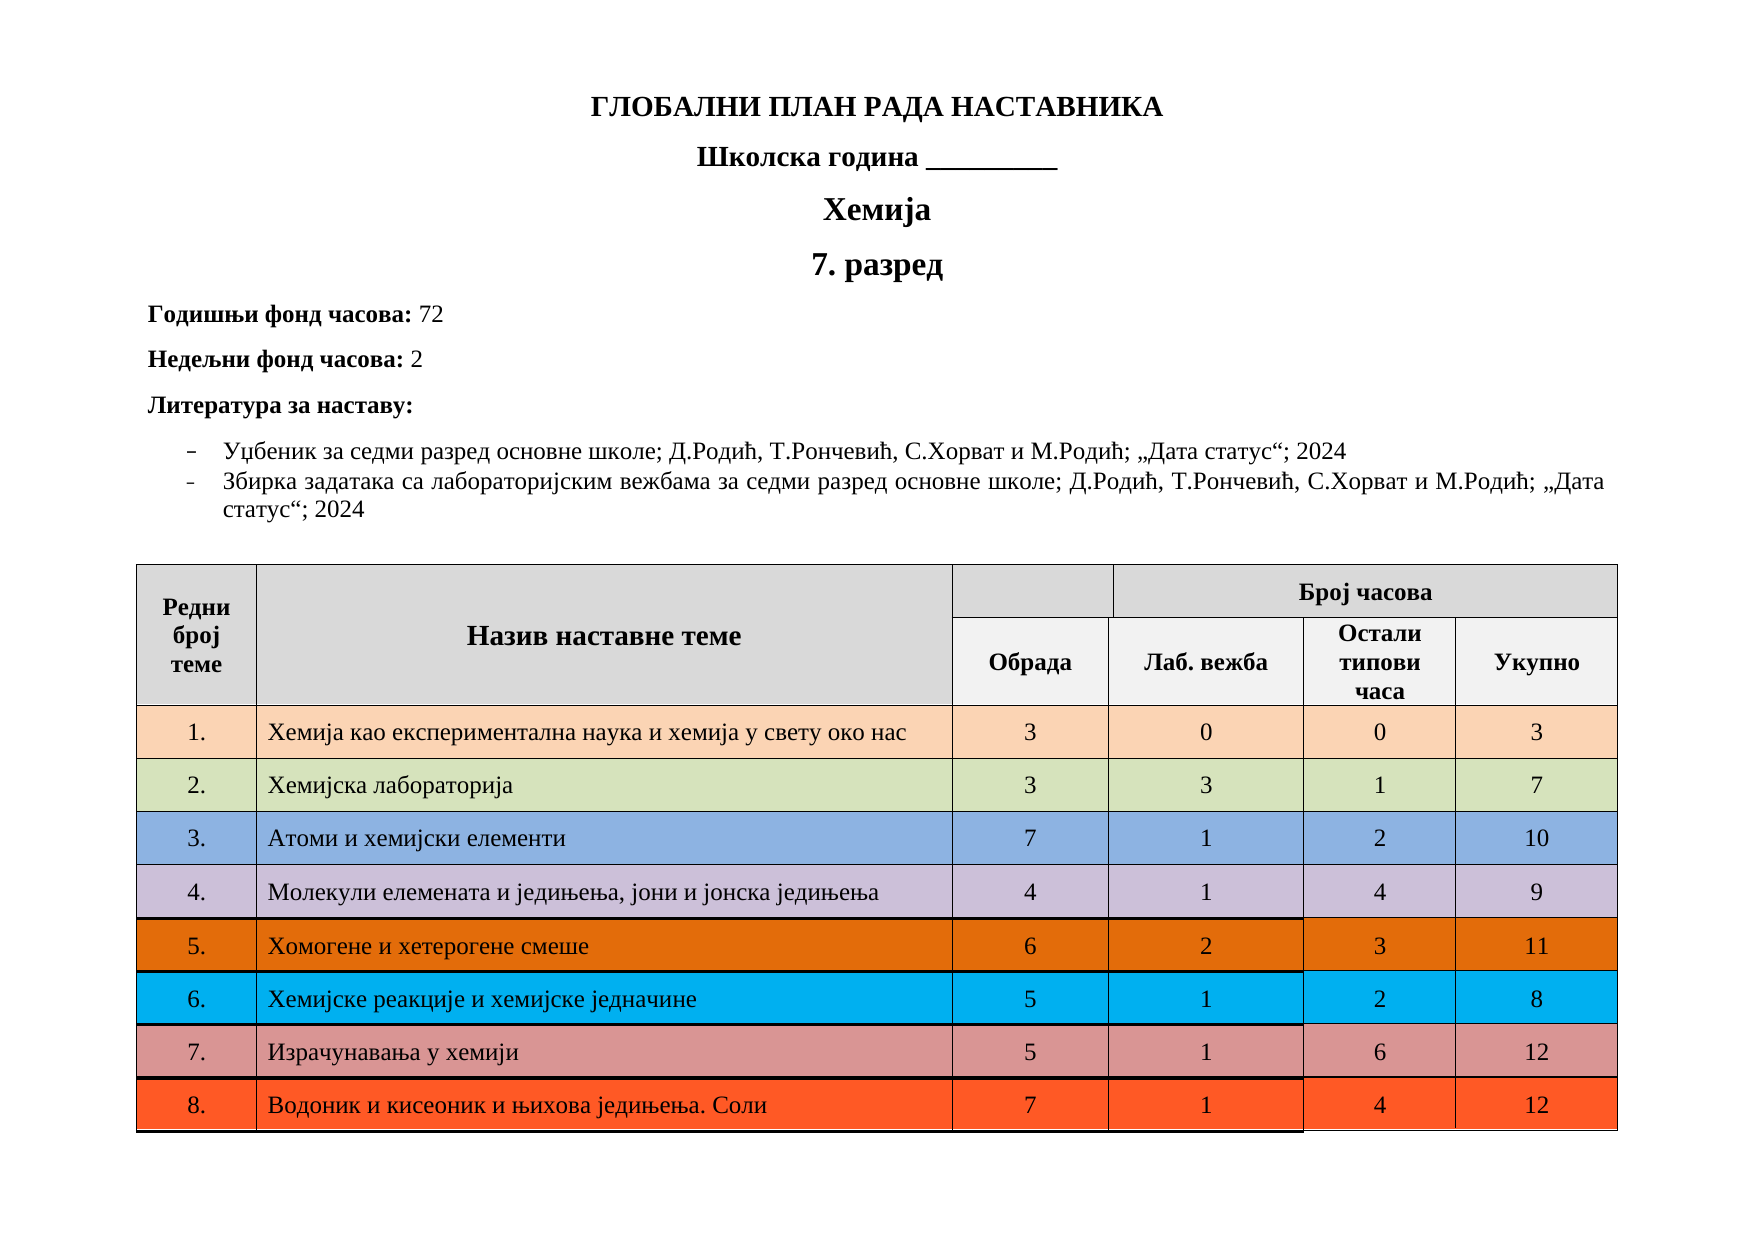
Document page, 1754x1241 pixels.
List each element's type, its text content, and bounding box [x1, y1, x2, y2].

table_cell Укупно [1456, 618, 1617, 704]
table_cell 5. [137, 920, 256, 970]
table_cell 4 [1304, 865, 1455, 917]
table_cell 7 [1456, 759, 1617, 811]
table_cell Лаб. вежба [1109, 618, 1303, 704]
table_cell 3 [1304, 918, 1455, 970]
text Годишњи фонд часова: 72 [148, 299, 1606, 328]
table_cell 7 [953, 1080, 1108, 1129]
table_cell 9 [1456, 865, 1617, 917]
text Хемија [148, 189, 1606, 227]
table_cell 2 [1304, 812, 1455, 864]
table_cell 5 [953, 1026, 1108, 1076]
table_cell 11 [1456, 918, 1617, 970]
table_cell 7. [137, 1026, 256, 1076]
table_cell 12 [1456, 1078, 1617, 1129]
table_cell 4 [953, 865, 1108, 917]
table_cell Остали типови часа [1304, 618, 1455, 704]
table_cell 4. [137, 865, 256, 917]
table_cell 8. [137, 1080, 256, 1129]
table_cell Обрада [953, 618, 1108, 704]
table_cell 3 [953, 759, 1108, 811]
text Литература за наставу: [148, 390, 1606, 419]
list Уџбеник за седми разред основне школе; Д.Родић, Т.Рончевић, С.Хорват и М.Родић; „Дата статус“; 2024 [185, 435, 1606, 466]
table_cell 5 [953, 973, 1108, 1023]
table_cell 1 [1109, 973, 1303, 1023]
table_cell 1. [137, 706, 256, 758]
table_cell 6 [1304, 1024, 1455, 1076]
table_cell Хемијска лабораторија [257, 759, 952, 811]
table_cell Израчунавања у хемији [257, 1026, 952, 1076]
list Збирка задатака са лабораторијским вежбама за седми разред основне школе; Д.Родић, Т.Рончевић, С.Хорват и М.Родић; „Дата статус“; 2024 [185, 466, 1606, 523]
table_cell Молекули елемената и једињења, јони и јонска једињења [257, 865, 952, 917]
table_cell 1 [1109, 1080, 1303, 1129]
table_cell 6. [137, 973, 256, 1023]
table_cell 0 [1109, 706, 1303, 758]
text 7. разред [148, 244, 1606, 282]
table_cell 12 [1456, 1024, 1617, 1076]
table_header [953, 565, 1113, 617]
table_cell 10 [1456, 812, 1617, 864]
table_cell 3 [1456, 706, 1617, 758]
text ГЛОБАЛНИ ПЛАН РАДА НАСТАВНИКА [148, 89, 1606, 122]
table_cell 2 [1109, 920, 1303, 970]
text Школска година _________ [148, 139, 1606, 172]
table_cell Атоми и хемијски елементи [257, 812, 952, 864]
table_cell 4 [1304, 1078, 1456, 1129]
table_cell 3. [137, 812, 256, 864]
table_cell 1 [1109, 1026, 1303, 1076]
table_cell 1 [1109, 812, 1303, 864]
table_cell 7 [953, 812, 1108, 864]
table_cell 3 [953, 706, 1108, 758]
table_cell 2. [137, 759, 256, 811]
table_cell Хемија као експериментална наука и хемија у свету око нас [257, 706, 952, 758]
table_cell 6 [953, 920, 1108, 970]
table_header Назив наставне теме [257, 565, 952, 704]
table_header Број часова [1114, 565, 1617, 617]
table_cell Хемијске реакције и хемијске једначине [257, 973, 952, 1023]
table_cell 3 [1109, 759, 1303, 811]
table_cell 2 [1304, 971, 1455, 1023]
table_cell 0 [1304, 706, 1455, 758]
table_cell 8 [1456, 971, 1617, 1023]
table_cell Хомогене и хетерогене смеше [257, 920, 952, 970]
table_cell 1 [1109, 865, 1303, 917]
text Недељни фонд часова: 2 [148, 344, 1606, 373]
table_cell 1 [1304, 759, 1455, 811]
table_cell Водоник и кисеоник и њихова једињења. Соли [257, 1080, 952, 1129]
table_header Редни број теме [137, 565, 256, 704]
